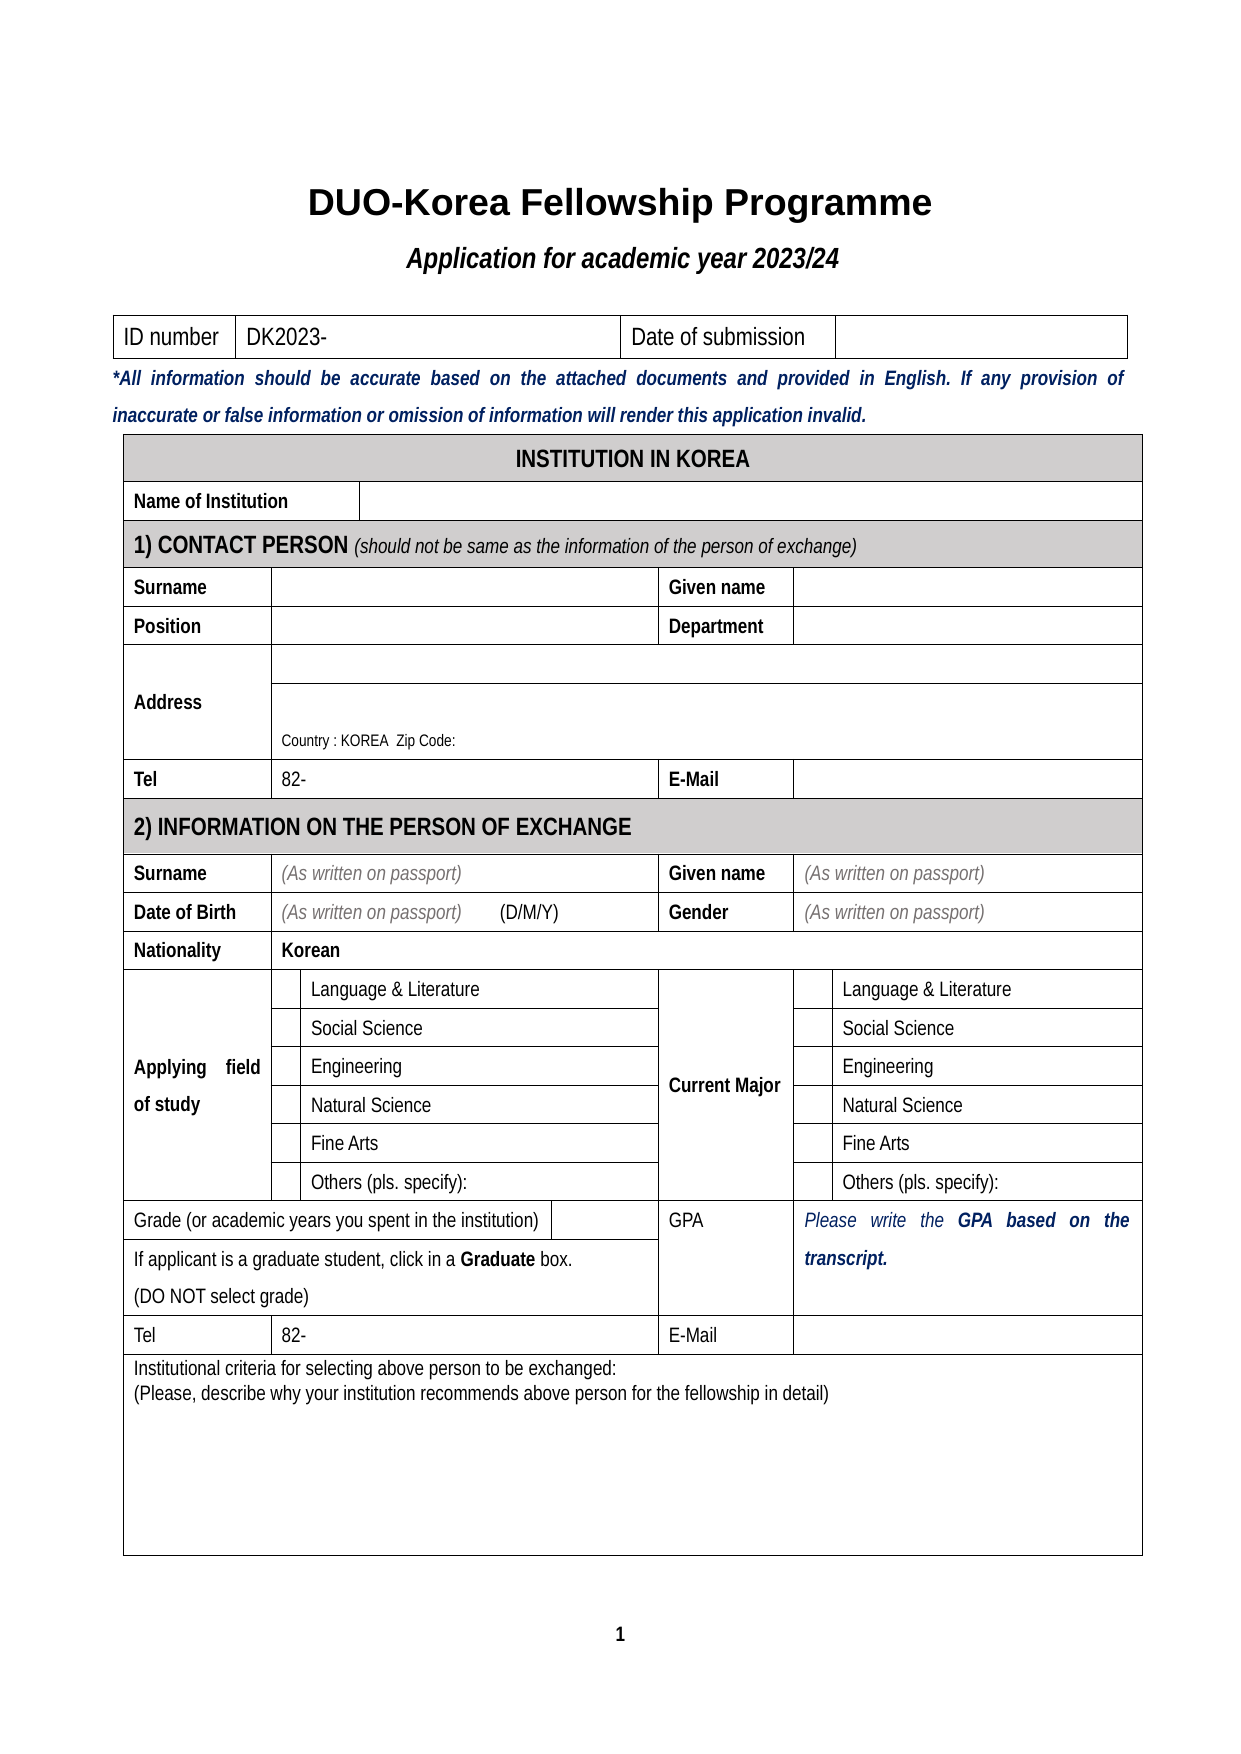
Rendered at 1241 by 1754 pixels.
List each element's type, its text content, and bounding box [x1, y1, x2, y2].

table_cell [794, 1124, 832, 1162]
table_cell [272, 1086, 300, 1123]
table_cell [272, 645, 1142, 683]
table_cell Engineering [301, 1047, 658, 1085]
table_cell Natural Science [301, 1086, 658, 1123]
table_cell Gender [659, 893, 793, 931]
table_cell Department [659, 607, 793, 644]
table_cell [794, 1163, 832, 1200]
table_cell [272, 1124, 300, 1162]
table_cell (As written on passport) (D/M/Y) [272, 893, 658, 931]
table_cell Current Major [659, 970, 793, 1200]
table_cell [794, 1047, 832, 1085]
subtitle DUO-Korea Fellowship Programme [112, 164, 1128, 239]
table_header INSTITUTION IN KOREA [124, 435, 1142, 481]
table_cell [272, 607, 658, 644]
table_cell Tel [124, 760, 271, 797]
table_cell [794, 1086, 832, 1123]
table_cell (As written on passport) [272, 855, 658, 892]
table_cell Grade (or academic years you spent in the institution) [124, 1201, 551, 1239]
subtitle Application for academic year 2023/24 [112, 239, 1128, 277]
table_cell [272, 1163, 300, 1200]
table_cell Korean [272, 932, 1142, 969]
table_cell E-Mail [659, 1316, 793, 1353]
table_cell [794, 568, 1142, 606]
table_cell 2) INFORMATION ON THE PERSON OF EXCHANGE [124, 799, 1142, 853]
table_cell Date of Birth [124, 893, 271, 931]
table_cell [794, 1009, 832, 1046]
table_header [836, 316, 1127, 358]
table_cell Address [124, 645, 271, 759]
table_cell Natural Science [833, 1086, 1142, 1123]
table_cell Engineering [833, 1047, 1142, 1085]
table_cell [124, 1355, 1142, 1554]
table_cell Name of Institution [124, 482, 359, 520]
table_cell Tel [124, 1316, 271, 1353]
table_cell [794, 607, 1142, 644]
table_cell E-Mail [659, 760, 793, 797]
table_cell 1) CONTACT PERSON (should not be same as the information of the person of exchange) [124, 521, 1142, 567]
table_cell Fine Arts [301, 1124, 658, 1162]
table_cell Surname [124, 855, 271, 892]
table_cell (As written on passport) [794, 855, 1142, 892]
table_cell Nationality [124, 932, 271, 969]
table_cell Social Science [301, 1009, 658, 1046]
table_header ID number [114, 316, 235, 358]
table_header Date of submission [621, 316, 835, 358]
table_cell Others (pls. specify): [301, 1163, 658, 1200]
table_cell Language & Literature [301, 970, 658, 1008]
table_cell Given name [659, 855, 793, 892]
table_cell Others (pls. specify): [833, 1163, 1142, 1200]
table_cell Surname [124, 568, 271, 606]
table_cell Applying field of study [124, 970, 271, 1200]
table_cell (As written on passport) [794, 893, 1142, 931]
table_cell 82- [272, 1316, 658, 1353]
table_cell If applicant is a graduate student, click in a Graduate box. (DO NOT select grade) [124, 1240, 658, 1315]
table_cell [794, 970, 832, 1008]
table_cell GPA [659, 1201, 793, 1315]
table_cell Fine Arts [833, 1124, 1142, 1162]
table_cell [552, 1201, 658, 1239]
table_cell [272, 568, 658, 606]
table_cell [794, 760, 1142, 797]
table_cell Given name [659, 568, 793, 606]
table_cell Please write the GPA based on the transcript. [794, 1201, 1142, 1315]
table_cell Language & Literature [833, 970, 1142, 1008]
table_cell [272, 970, 300, 1008]
table_cell [272, 1047, 300, 1085]
text *All information should be accurate based on the attached documents and provided in English. If any provision of inaccurate or false information or omission of information will render this application invalid. [112, 359, 1128, 434]
table_cell [272, 1009, 300, 1046]
table_cell [794, 1316, 1142, 1353]
table_cell [360, 482, 1142, 520]
table_cell Country : KOREA Zip Code: [272, 684, 1142, 759]
table_cell 82- [272, 760, 658, 797]
table_cell Position [124, 607, 271, 644]
table_header DK2023- [236, 316, 620, 358]
table_cell Social Science [833, 1009, 1142, 1046]
